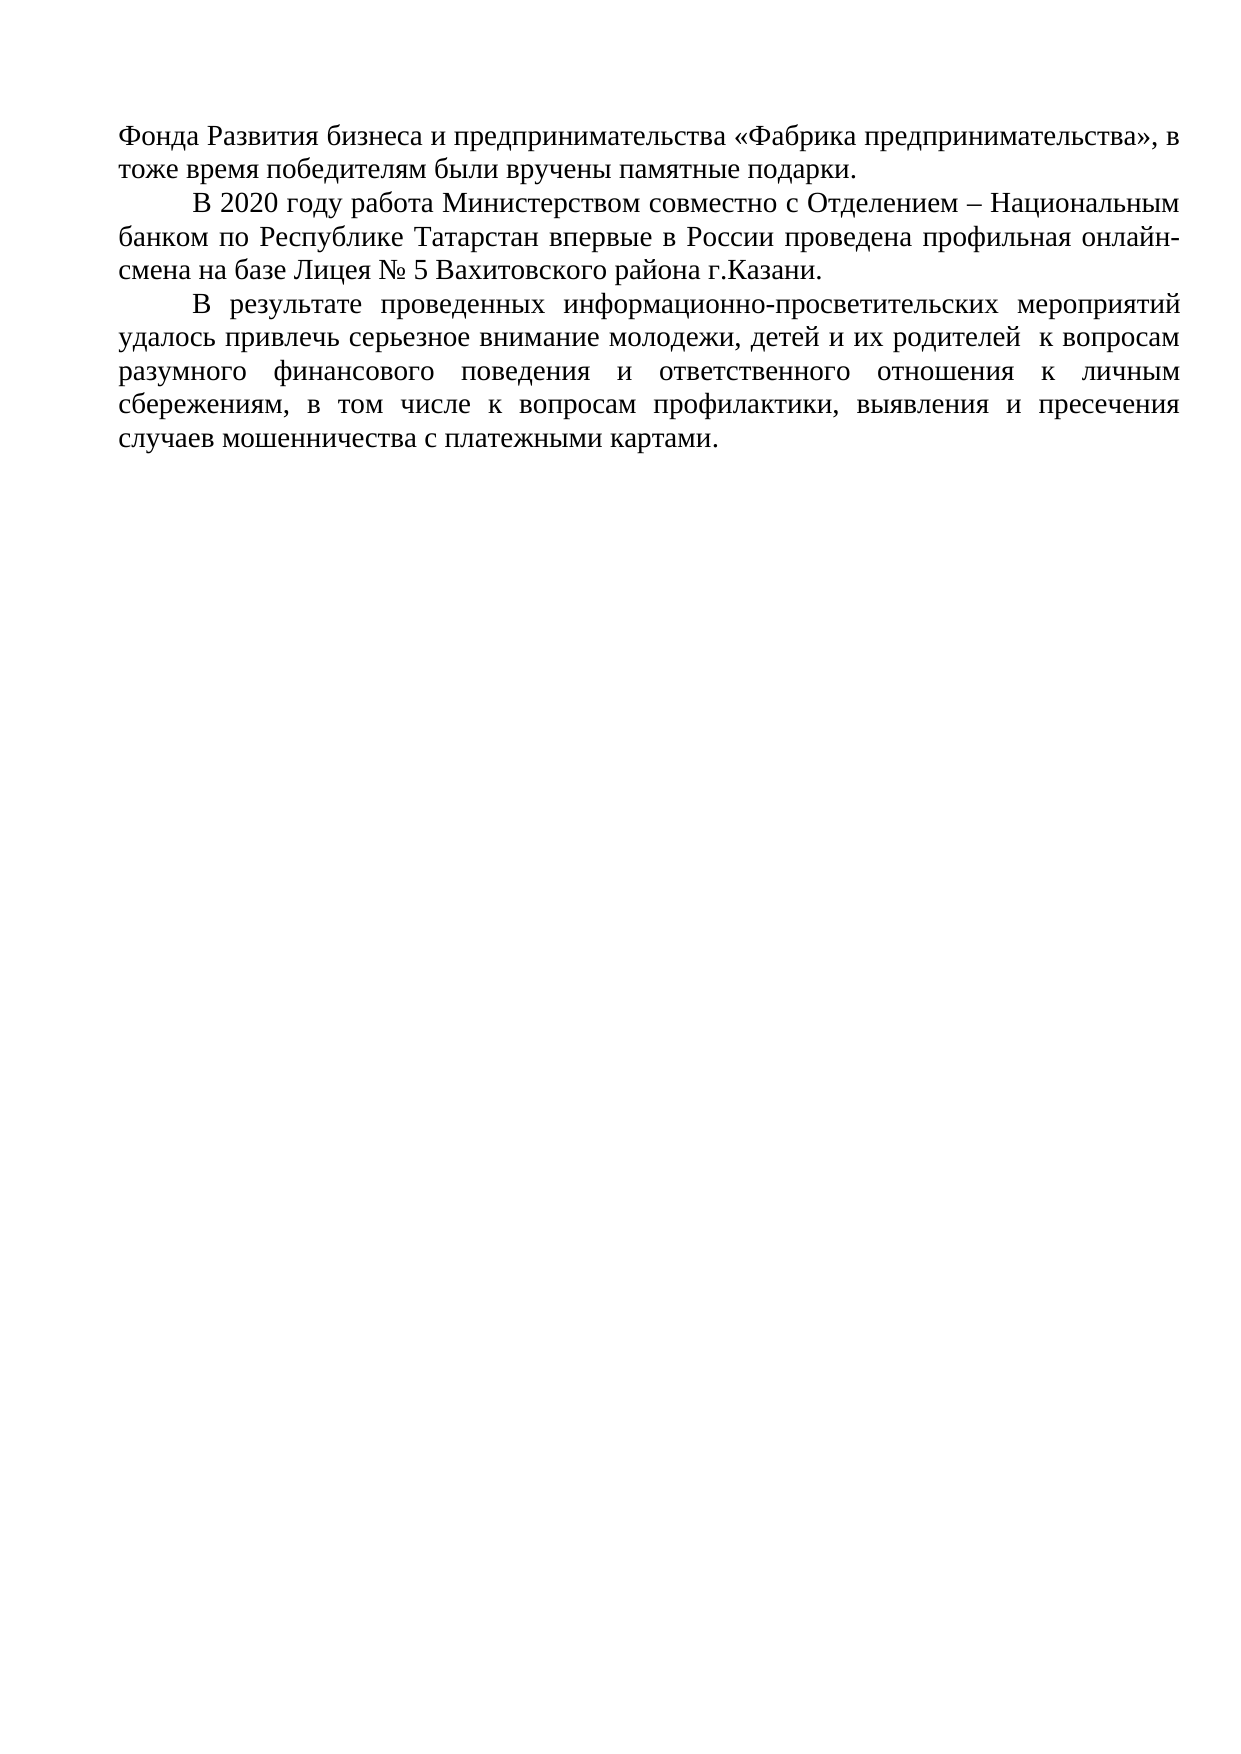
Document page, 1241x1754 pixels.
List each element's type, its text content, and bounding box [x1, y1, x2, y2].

text В результате проведенных информационно-просветительских мероприятий удалось привлечь серьезное внимание молодежи, детей и их родителей к вопросам разумного финансового поведения и ответственного отношения к личным сбережениям, в том числе к вопросам профилактики, выявления и пресечения случаев мошенничества с платежными картами. [118, 286, 1181, 453]
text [118, 118, 1181, 185]
text В 2020 году работа Министерством совместно с Отделением – Национальным банком по Республике Татарстан впервые в России проведена профильная онлайн-смена на базе Лицея № 5 Вахитовского района г.Казани. [118, 185, 1181, 286]
